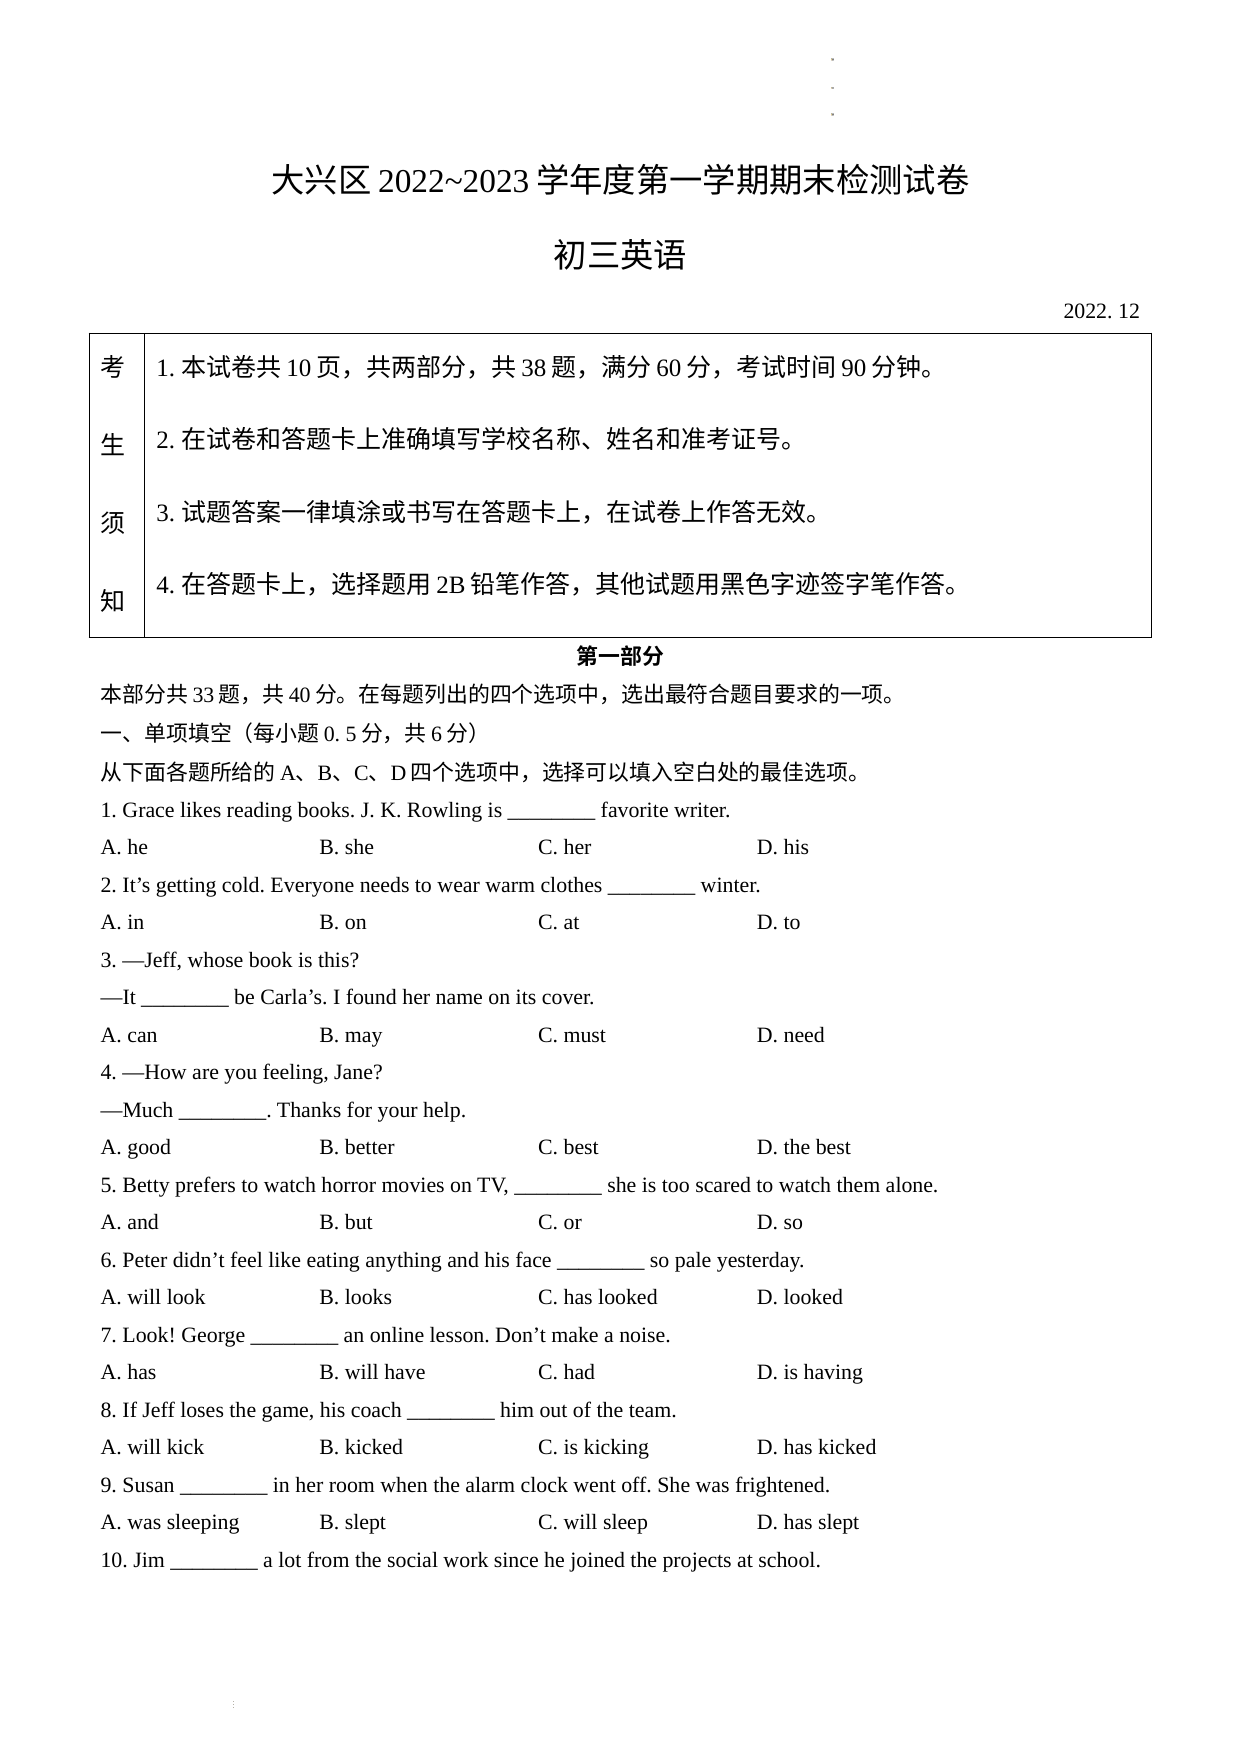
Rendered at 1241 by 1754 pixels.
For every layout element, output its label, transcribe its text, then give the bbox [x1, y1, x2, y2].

text 9. Susan ________ in her room when the alarm clock went off. She was frightened. [100, 1468, 1140, 1501]
text A. good B. better C. best D. the best [100, 1131, 1140, 1163]
text 6. Peter didn’t feel like eating anything and his face ________ so pale yesterday. [100, 1243, 1140, 1276]
text 初三英语 [100, 220, 1140, 285]
text 从下面各题所给的A、B、C、D四个选项中，选择可以填入空白处的最佳选项。 [100, 754, 1140, 787]
text A. will look B. looks C. has looked D. looked [100, 1281, 1140, 1313]
text 1. Grace likes reading books. J. K. Rowling is ________ favorite writer. [100, 793, 1140, 826]
text 10. Jim ________ a lot from the social work since he joined the projects at school. [100, 1543, 1140, 1576]
text 2022. 12 [100, 295, 1140, 327]
text 3. —Jeff, whose book is this? [100, 943, 1140, 976]
text 第一部分 [100, 638, 1140, 671]
text A. he B. she C. her D. his [100, 831, 1140, 863]
text A. was sleeping B. slept C. will sleep D. has slept [100, 1506, 1140, 1538]
text A. will kick B. kicked C. is kicking D. has kicked [100, 1431, 1140, 1463]
text A. and B. but C. or D. so [100, 1206, 1140, 1238]
text A. has B. will have C. had D. is having [100, 1356, 1140, 1388]
text 7. Look! George ________ an online lesson. Don’t make a noise. [100, 1318, 1140, 1351]
text 5. Betty prefers to watch horror movies on TV, ________ she is too scared to watch them alone. [100, 1168, 1140, 1201]
text A. can B. may C. must D. need [100, 1018, 1140, 1051]
text —It ________ be Carla’s. I found her name on its cover. [100, 981, 1140, 1013]
text 8. If Jeff loses the game, his coach ________ him out of the team. [100, 1393, 1140, 1426]
table_header 考生须知 [90, 334, 144, 637]
text 2. It’s getting cold. Everyone needs to wear warm clothes ________ winter. [100, 868, 1140, 901]
text 本部分共33题，共40分。在每题列出的四个选项中，选出最符合题目要求的一项。 [100, 677, 1140, 709]
text A. in B. on C. at D. to [100, 906, 1140, 938]
text —Much ________. Thanks for your help. [100, 1093, 1140, 1126]
text 一、单项填空（每小题0. 5分，共6分） [100, 716, 1140, 748]
text 大兴区2022~2023学年度第一学期期末检测试卷 [100, 146, 1140, 211]
text 4. —How are you feeling, Jane? [100, 1056, 1140, 1088]
table_header 1. 本试卷共10页，共两部分，共38题，满分60分，考试时间90分钟。 2. 在试卷和答题卡上准确填写学校名称、姓名和准考证号。 3. 试题答案一律填涂或书写在答题卡上，在试卷上作答无效。 4. 在答题卡上，选择题用2B铅笔作答，其他试题用黑色字迹签字笔作答。 [145, 334, 1151, 637]
